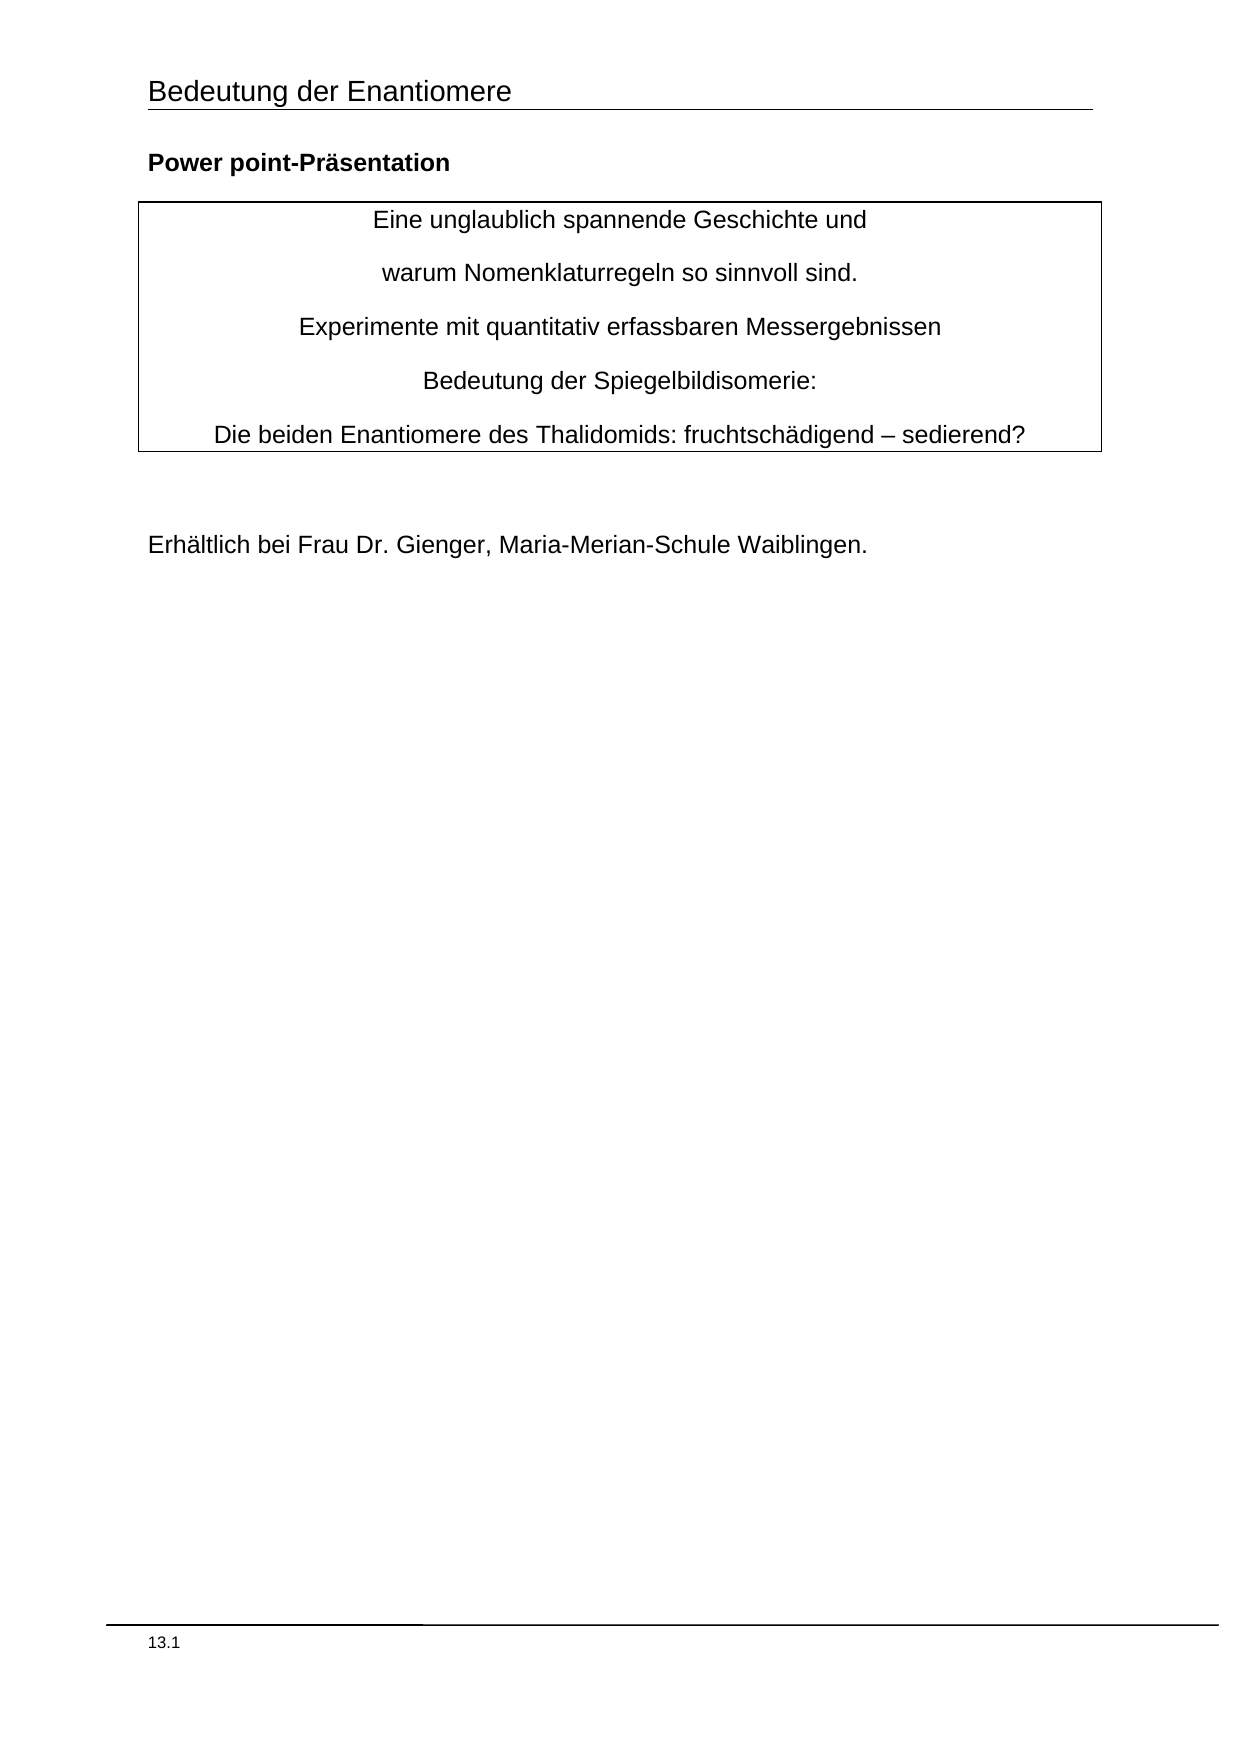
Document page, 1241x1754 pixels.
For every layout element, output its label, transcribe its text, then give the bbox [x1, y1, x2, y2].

text Power point-Präsentation [148, 148, 1093, 176]
text warum Nomenklaturregeln so sinnvoll sind. [139, 255, 1101, 287]
text Bedeutung der Spiegelbildisomerie: [139, 363, 1101, 395]
text Die beiden Enantiomere des Thalidomids: fruchtschädigend – sedierend? [139, 417, 1101, 451]
text Experimente mit quantitativ erfassbaren Messergebnissen [139, 309, 1101, 341]
text Eine unglaublich spannende Geschichte und [139, 203, 1101, 233]
text Erhältlich bei Frau Dr. Gienger, Maria-Merian-Schule Waiblingen. [148, 530, 1093, 559]
